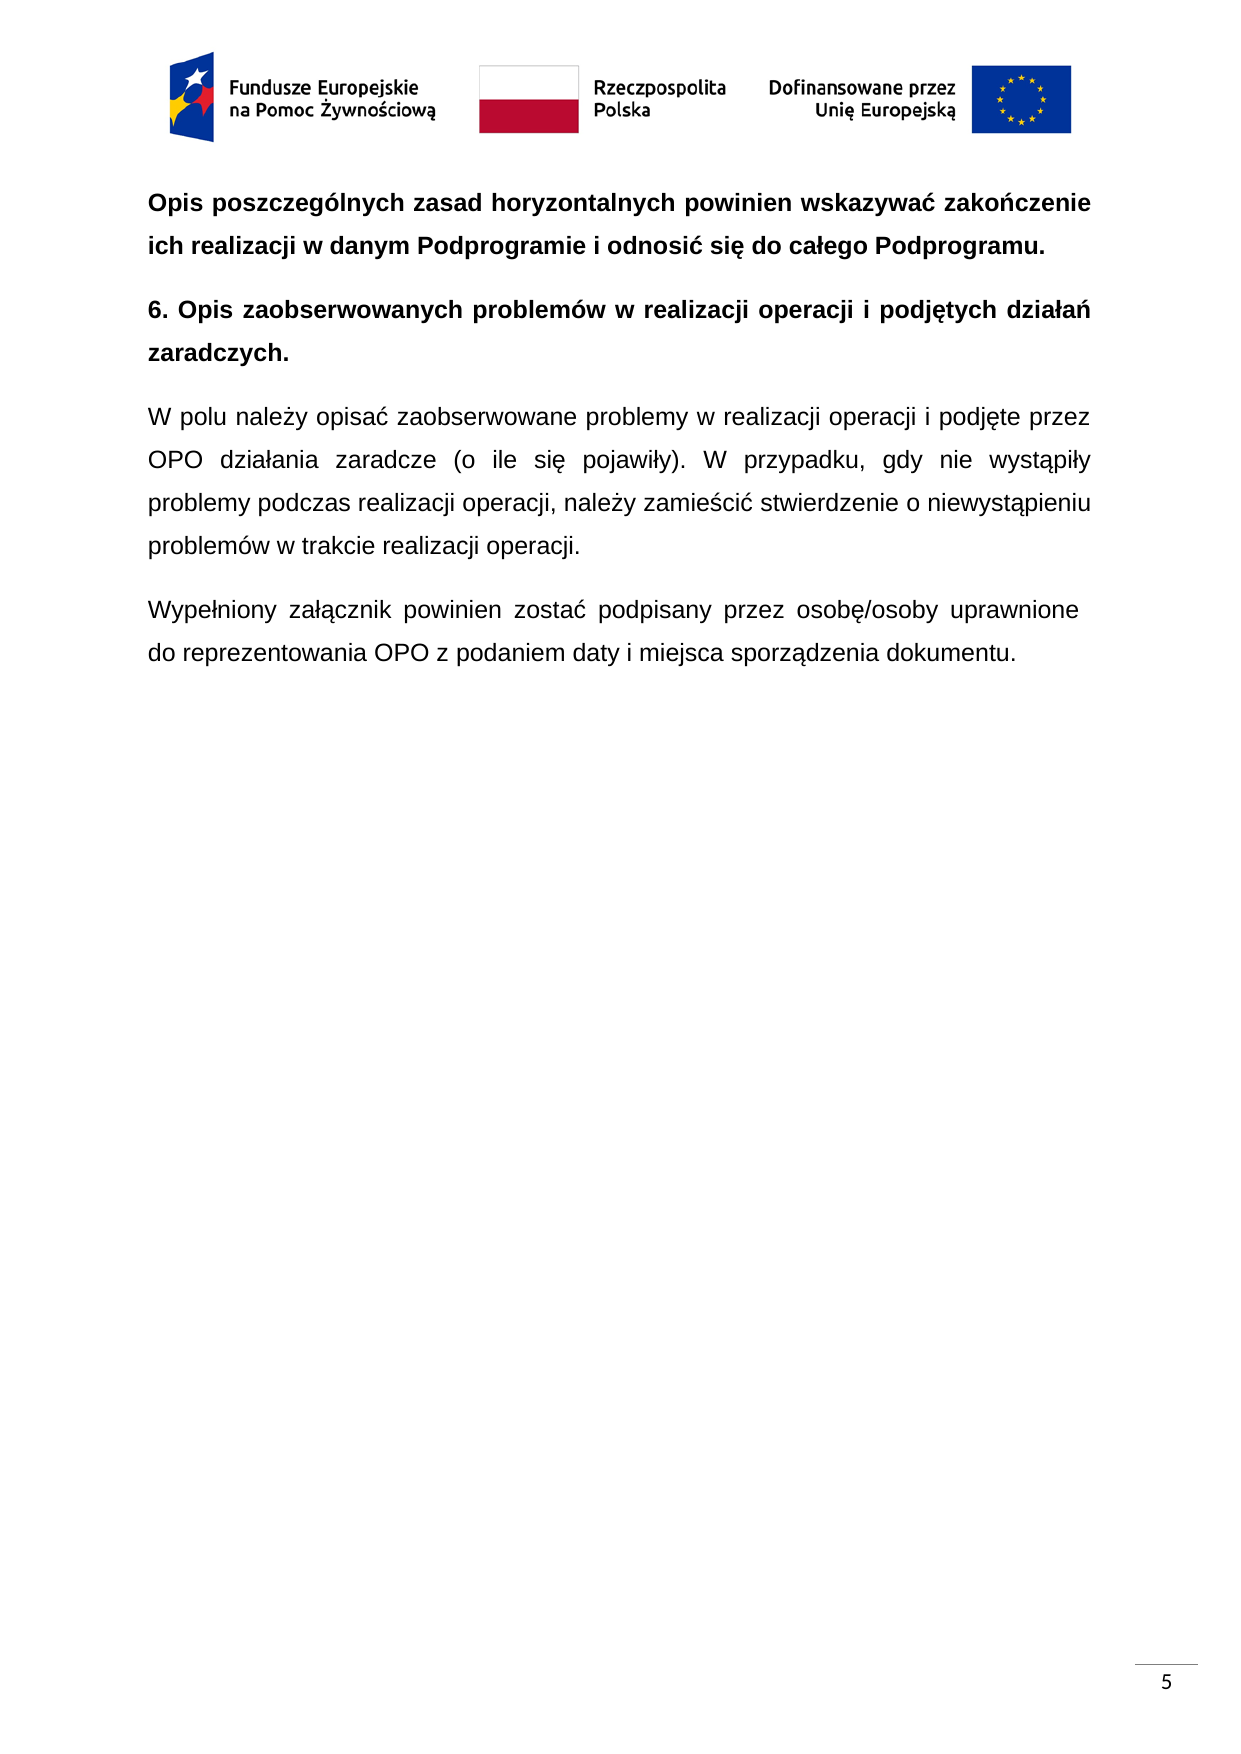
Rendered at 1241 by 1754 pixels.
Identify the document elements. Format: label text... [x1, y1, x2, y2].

picture [147, 30, 1093, 164]
text Wypełniony załącznik powinien zostać podpisany przez osobę/osoby uprawnione do reprezentowania OPO z podaniem daty i miejsca sporządzenia dokumentu. [148, 595, 1093, 667]
text Opis poszczególnych zasad horyzontalnych powinien wskazywać zakończenie ich realizacji w danym Podprogramie i odnosić się do całego Podprogramu. [148, 188, 1093, 260]
text W polu należy opisać zaobserwowane problemy w realizacji operacji i podjęte przez OPO działania zaradcze (o ile się pojawiły). W przypadku, gdy nie wystąpiły problemy podczas realizacji operacji, należy zamieścić stwierdzenie o niewystąpieniu problemów w trakcie realizacji operacji. [148, 402, 1093, 560]
text 6. Opis zaobserwowanych problemów w realizacji operacji i podjętych działań zaradczych. [148, 295, 1093, 367]
